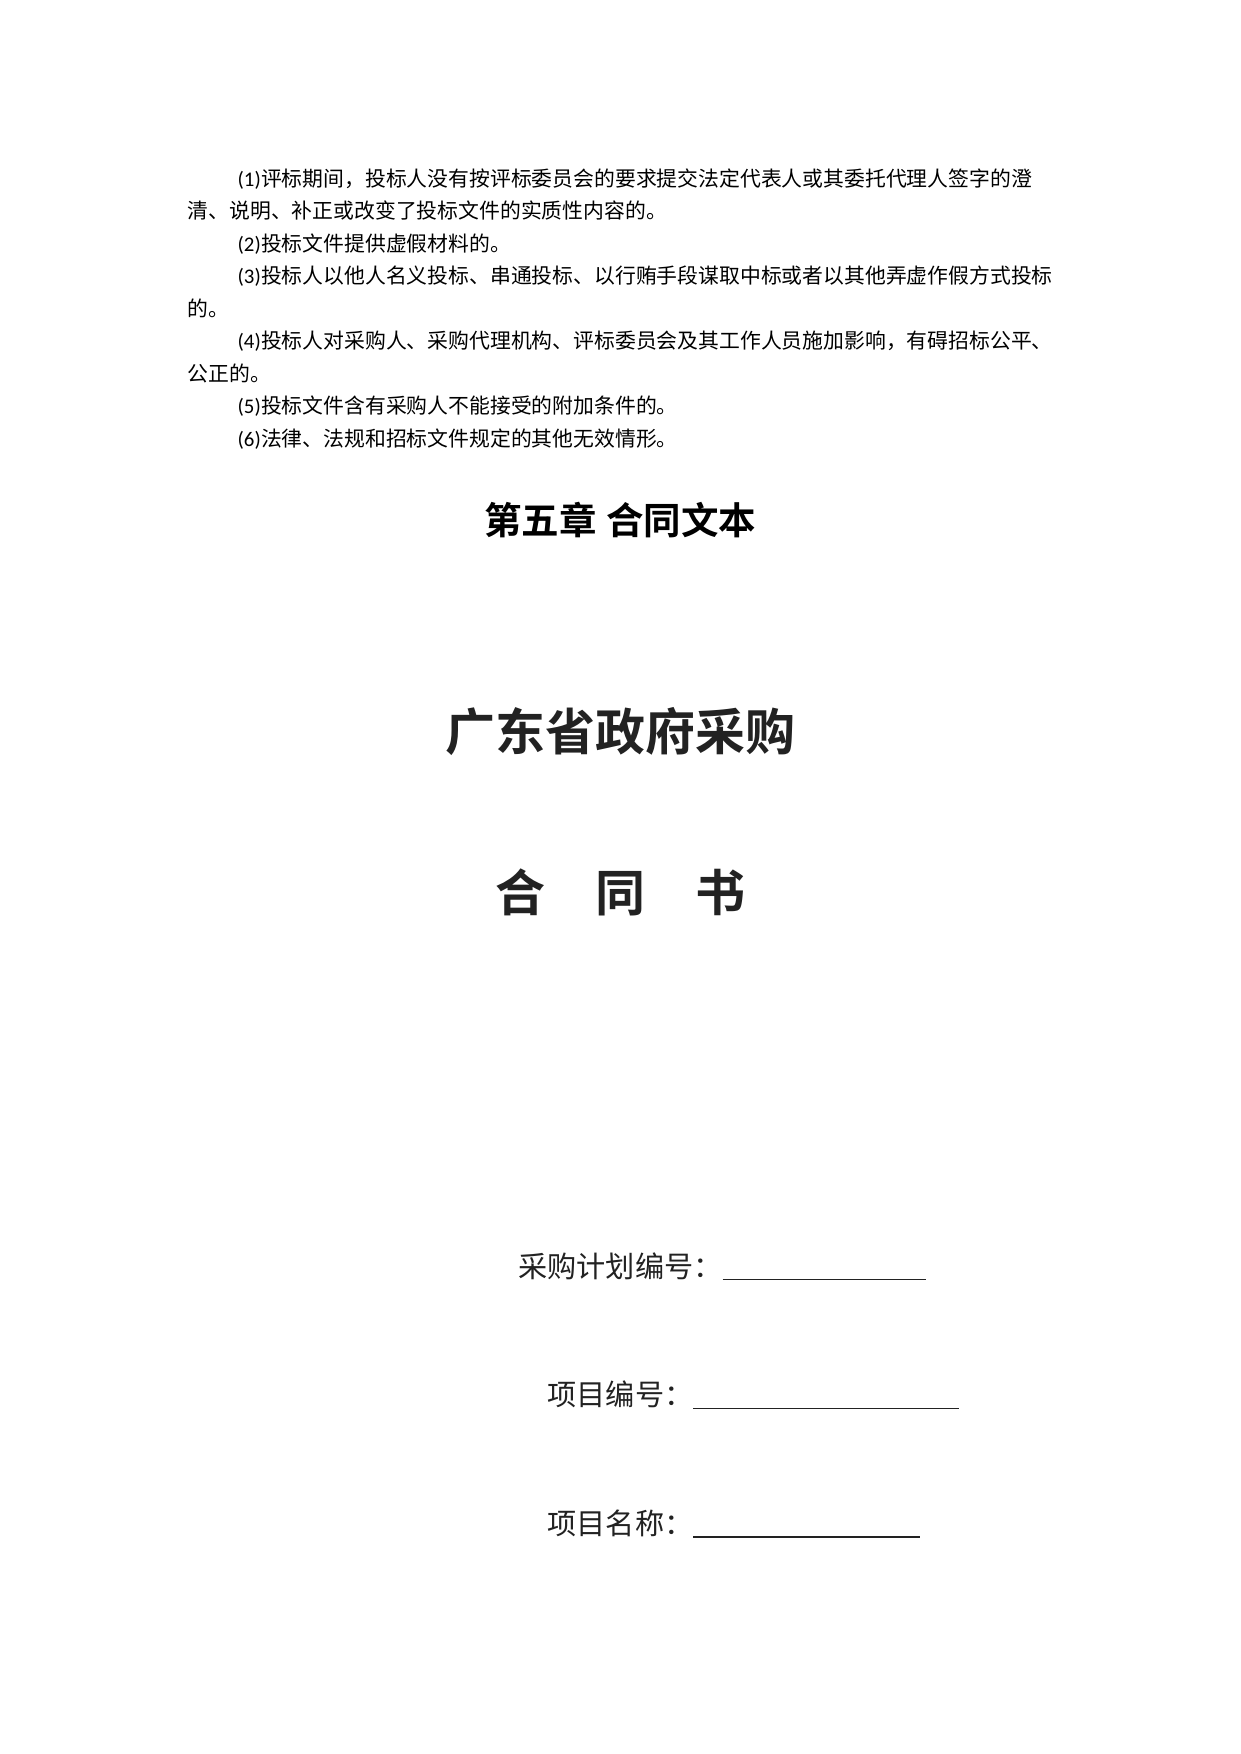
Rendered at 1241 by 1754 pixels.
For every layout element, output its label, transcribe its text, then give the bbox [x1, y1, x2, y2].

text 项目编号： [187, 1362, 1053, 1427]
text 第五章 合同文本 [187, 487, 1053, 552]
text (3)投标人以他人名义投标、串通投标、以行贿手段谋取中标或者以其他弄虚作假方式投标的。 [187, 259, 1053, 324]
text 采购计划编号： [187, 1233, 1053, 1298]
text 广东省政府采购 [187, 682, 1053, 779]
text (4)投标人对采购人、采购代理机构、评标委员会及其工作人员施加影响，有碍招标公平、公正的。 [187, 324, 1053, 389]
text 项目名称： [187, 1491, 1053, 1556]
text 合 同 书 [187, 843, 1053, 941]
text (5)投标文件含有采购人不能接受的附加条件的。 [187, 389, 1053, 422]
text (2)投标文件提供虚假材料的。 [187, 227, 1053, 259]
text (1)评标期间，投标人没有按评标委员会的要求提交法定代表人或其委托代理人签字的澄清、说明、补正或改变了投标文件的实质性内容的。 [187, 162, 1053, 227]
text (6)法律、法规和招标文件规定的其他无效情形。 [187, 422, 1053, 454]
